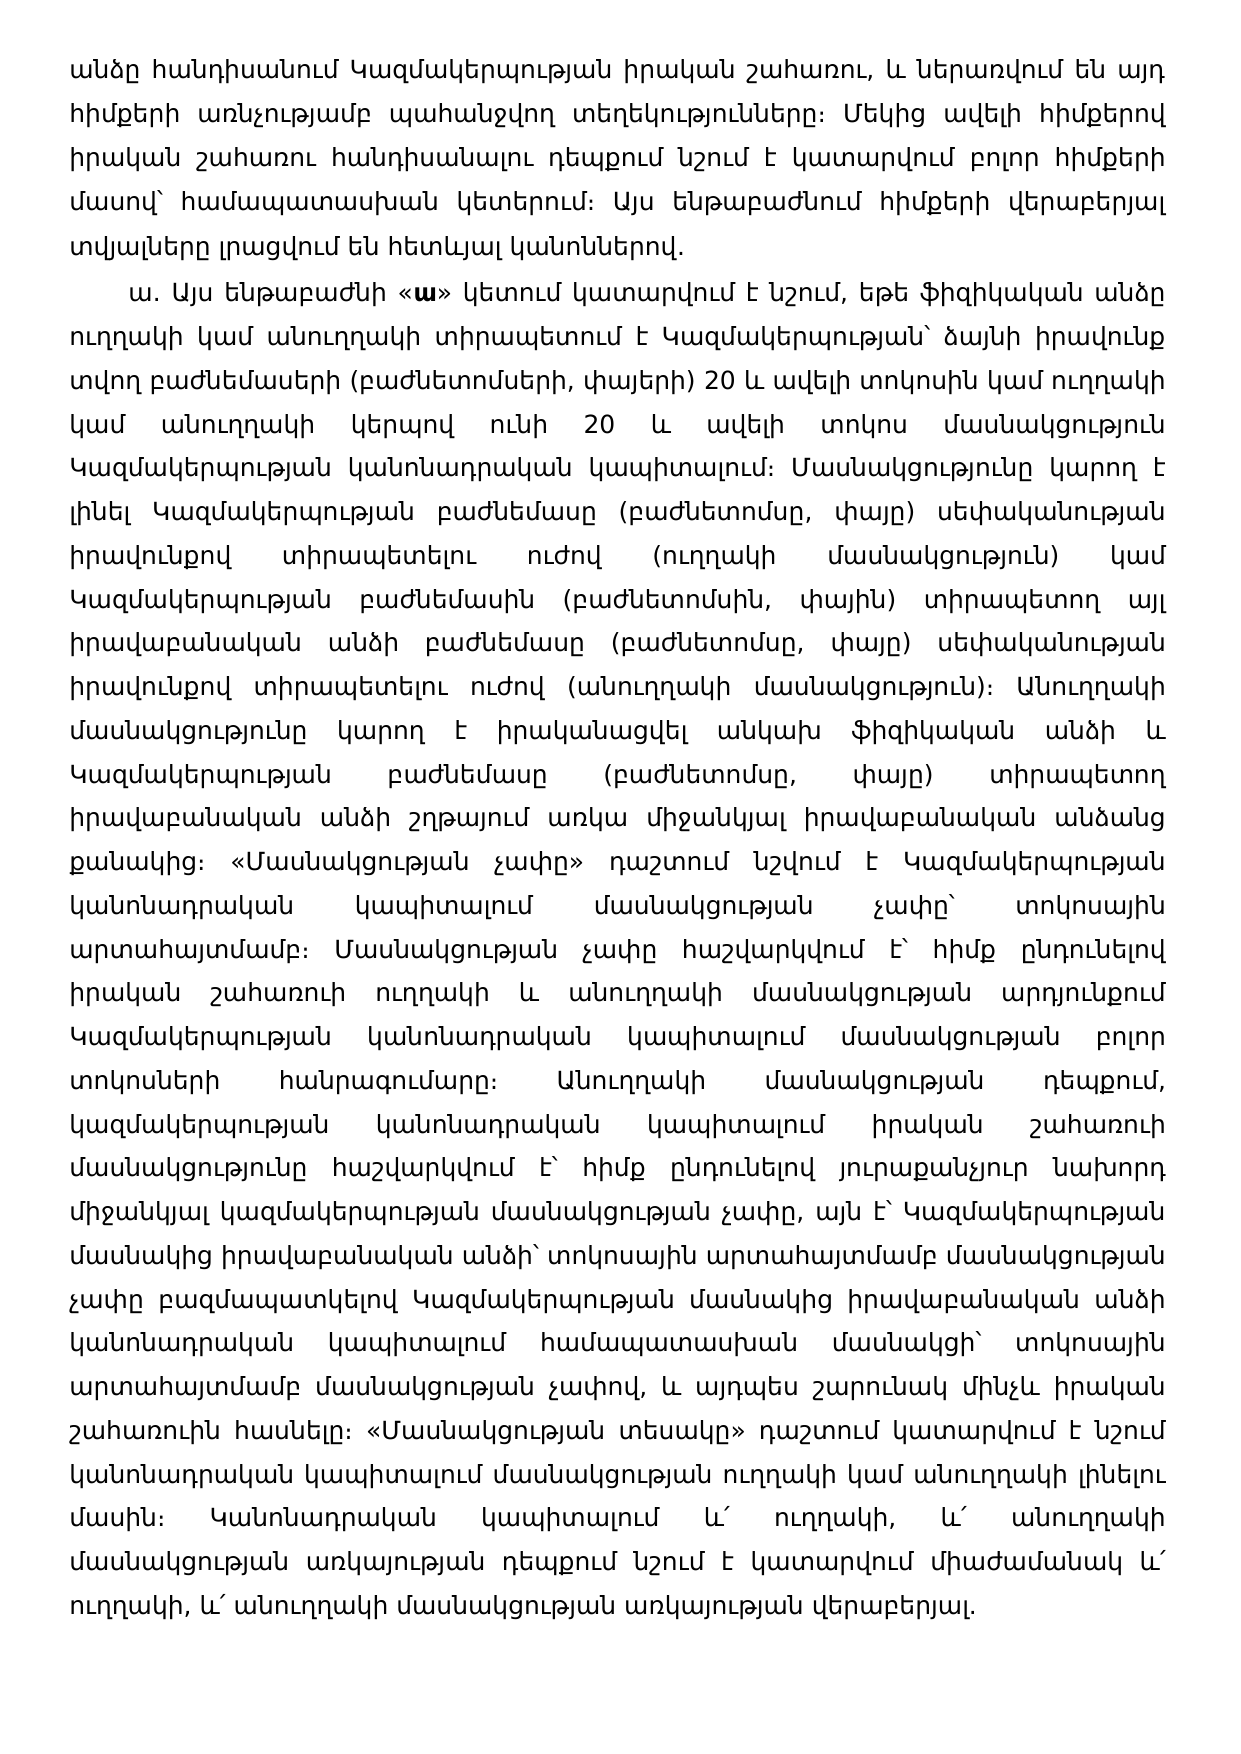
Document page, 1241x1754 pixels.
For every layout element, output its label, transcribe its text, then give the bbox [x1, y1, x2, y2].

text ա․ Այս ենթաբաժնի «ա» կետում կատարվում է նշում, եթե ֆիզիկական անձը ուղղակի կամ անուղղակի տիրապետում է Կազմակերպության՝ ձայնի իրավունք տվող բաժնեմասերի (բաժնետոմսերի, փայերի) 20 և ավելի տոկոսին կամ ուղղակի կամ անուղղակի կերպով ունի 20 և ավելի տոկոս մասնակցություն Կազմակերպության կանոնադրական կապիտալում։ Մասնակցությունը կարող է լինել Կազմակերպության բաժնեմասը (բաժնետոմսը, փայը) սեփականության իրավունքով տիրապետելու ուժով (ուղղակի մասնակցություն) կամ Կազմակերպության բաժնեմասին (բաժնետոմսին, փային) տիրապետող այլ իրավաբանական անձի բաժնեմասը (բաժնետոմսը, փայը) սեփականության իրավունքով տիրապետելու ուժով (անուղղակի մասնակցություն)։ Անուղղակի մասնակցությունը կարող է իրականացվել անկախ ֆիզիկական անձի և Կազմակերպության բաժնեմասը (բաժնետոմսը, փայը) տիրապետող իրավաբանական անձի շղթայում առկա միջանկյալ իրավաբանական անձանց քանակից։ «Մասնակցության չափը» դաշտում նշվում է Կազմակերպության կանոնադրական կապիտալում մասնակցության չափը՝ տոկոսային արտահայտմամբ։ Մասնակցության չափը հաշվարկվում է՝ հիմք ընդունելով իրական շահառուի ուղղակի և անուղղակի մասնակցության արդյունքում Կազմակերպության կանոնադրական կապիտալում մասնակցության բոլոր տոկոսների հանրագումարը։ Անուղղակի մասնակցության դեպքում, կազմակերպության կանոնադրական կապիտալում իրական շահառուի մասնակցությունը հաշվարկվում է՝ հիմք ընդունելով յուրաքանչյուր նախորդ միջանկյալ կազմակերպության մասնակցության չափը, այն է՝ Կազմակերպության մասնակից իրավաբանական անձի՝ տոկոսային արտահայտմամբ մասնակցության չափը բազմապատկելով Կազմակերպության մասնակից իրավաբանական անձի կանոնադրական կապիտալում համապատասխան մասնակցի՝ տոկոսային արտահայտմամբ մասնակցության չափով, և այդպես շարունակ մինչև իրական շահառուին հասնելը։ «Մասնակցության տեսակը» դաշտում կատարվում է նշում կանոնադրական կապիտալում մասնակցության ուղղակի կամ անուղղակի լինելու մասին։ Կանոնադրական կապիտալում և՛ ուղղակի, և՛ անուղղակի մասնակցության առկայության դեպքում նշում է կատարվում միաժամանակ և՛ ուղղակի, և՛ անուղղակի մասնակցության առկայության վերաբերյալ. [69, 277, 1167, 1620]
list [69, 56, 1167, 262]
